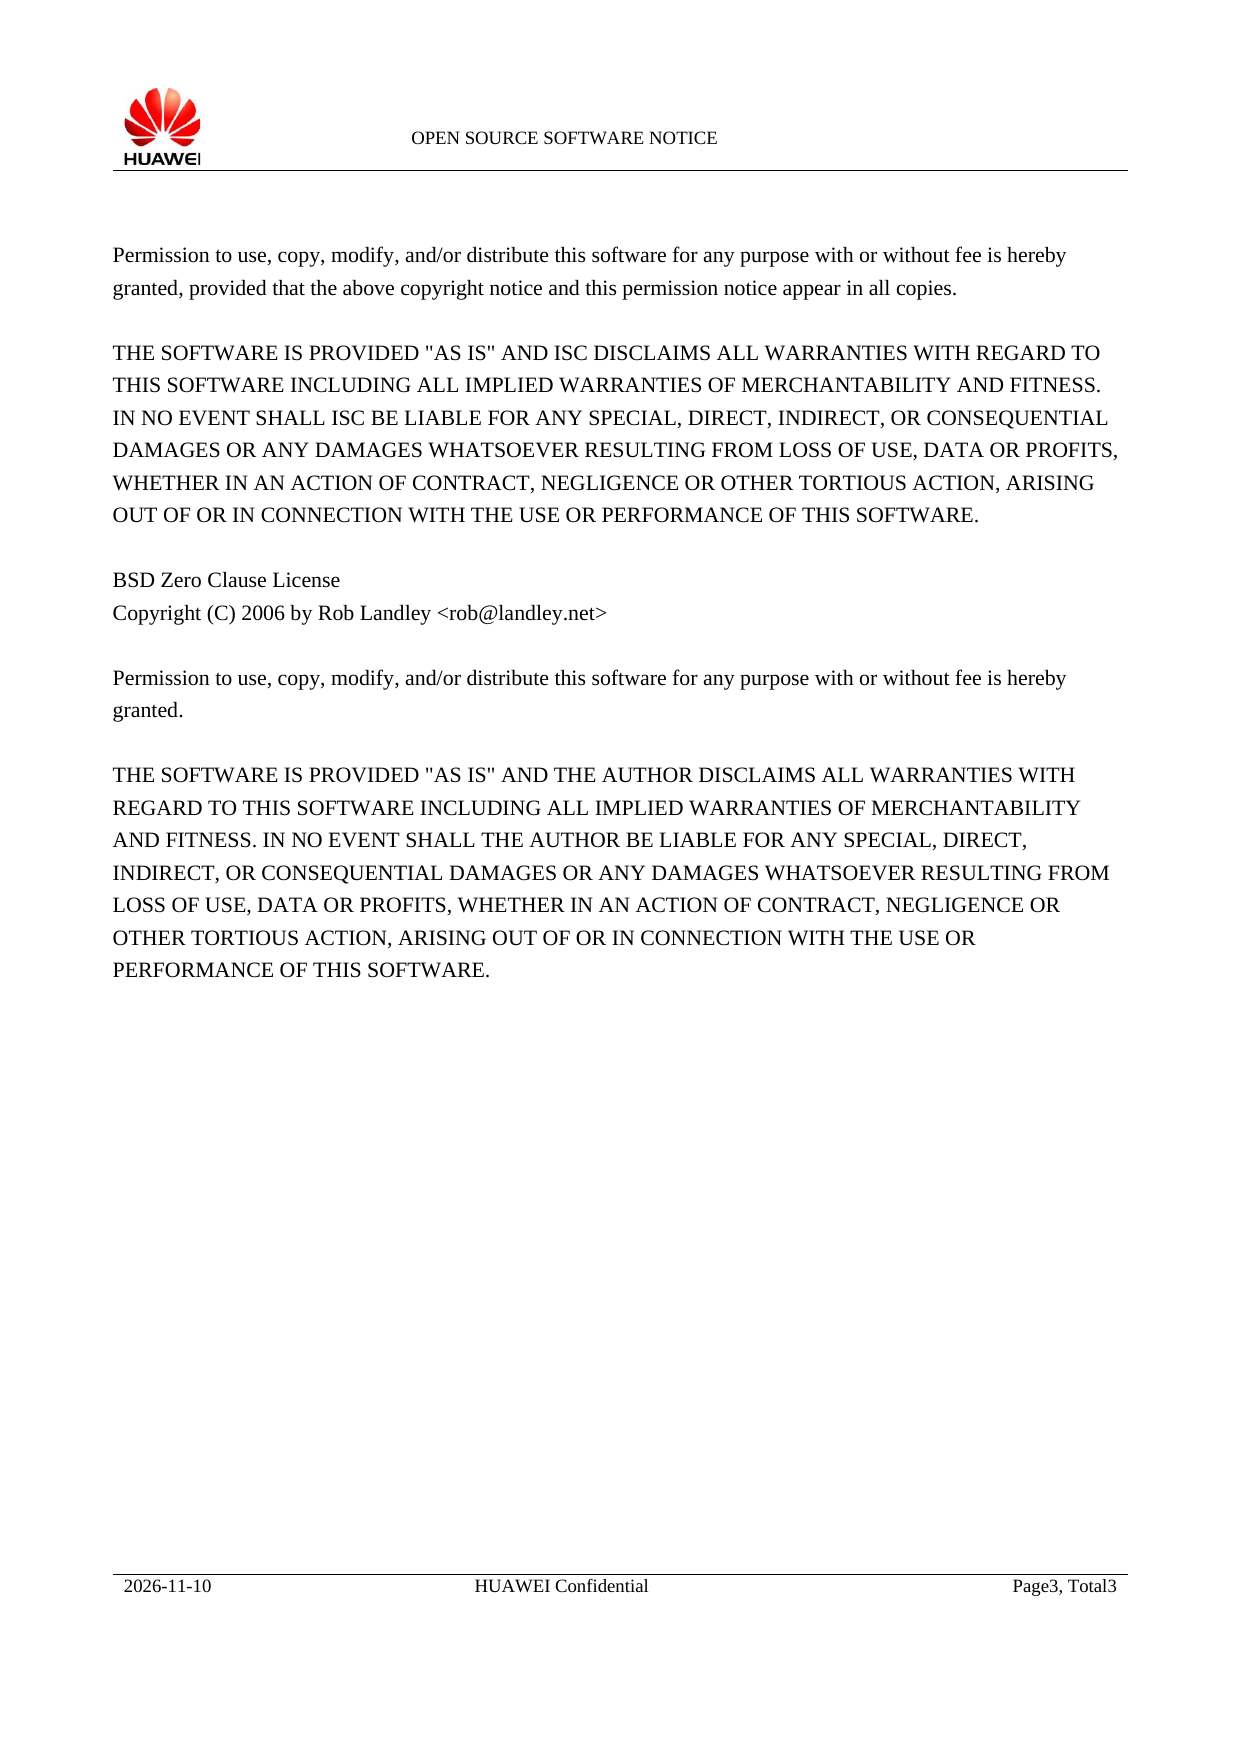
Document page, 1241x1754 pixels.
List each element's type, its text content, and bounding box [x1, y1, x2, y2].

picture [124, 88, 201, 165]
